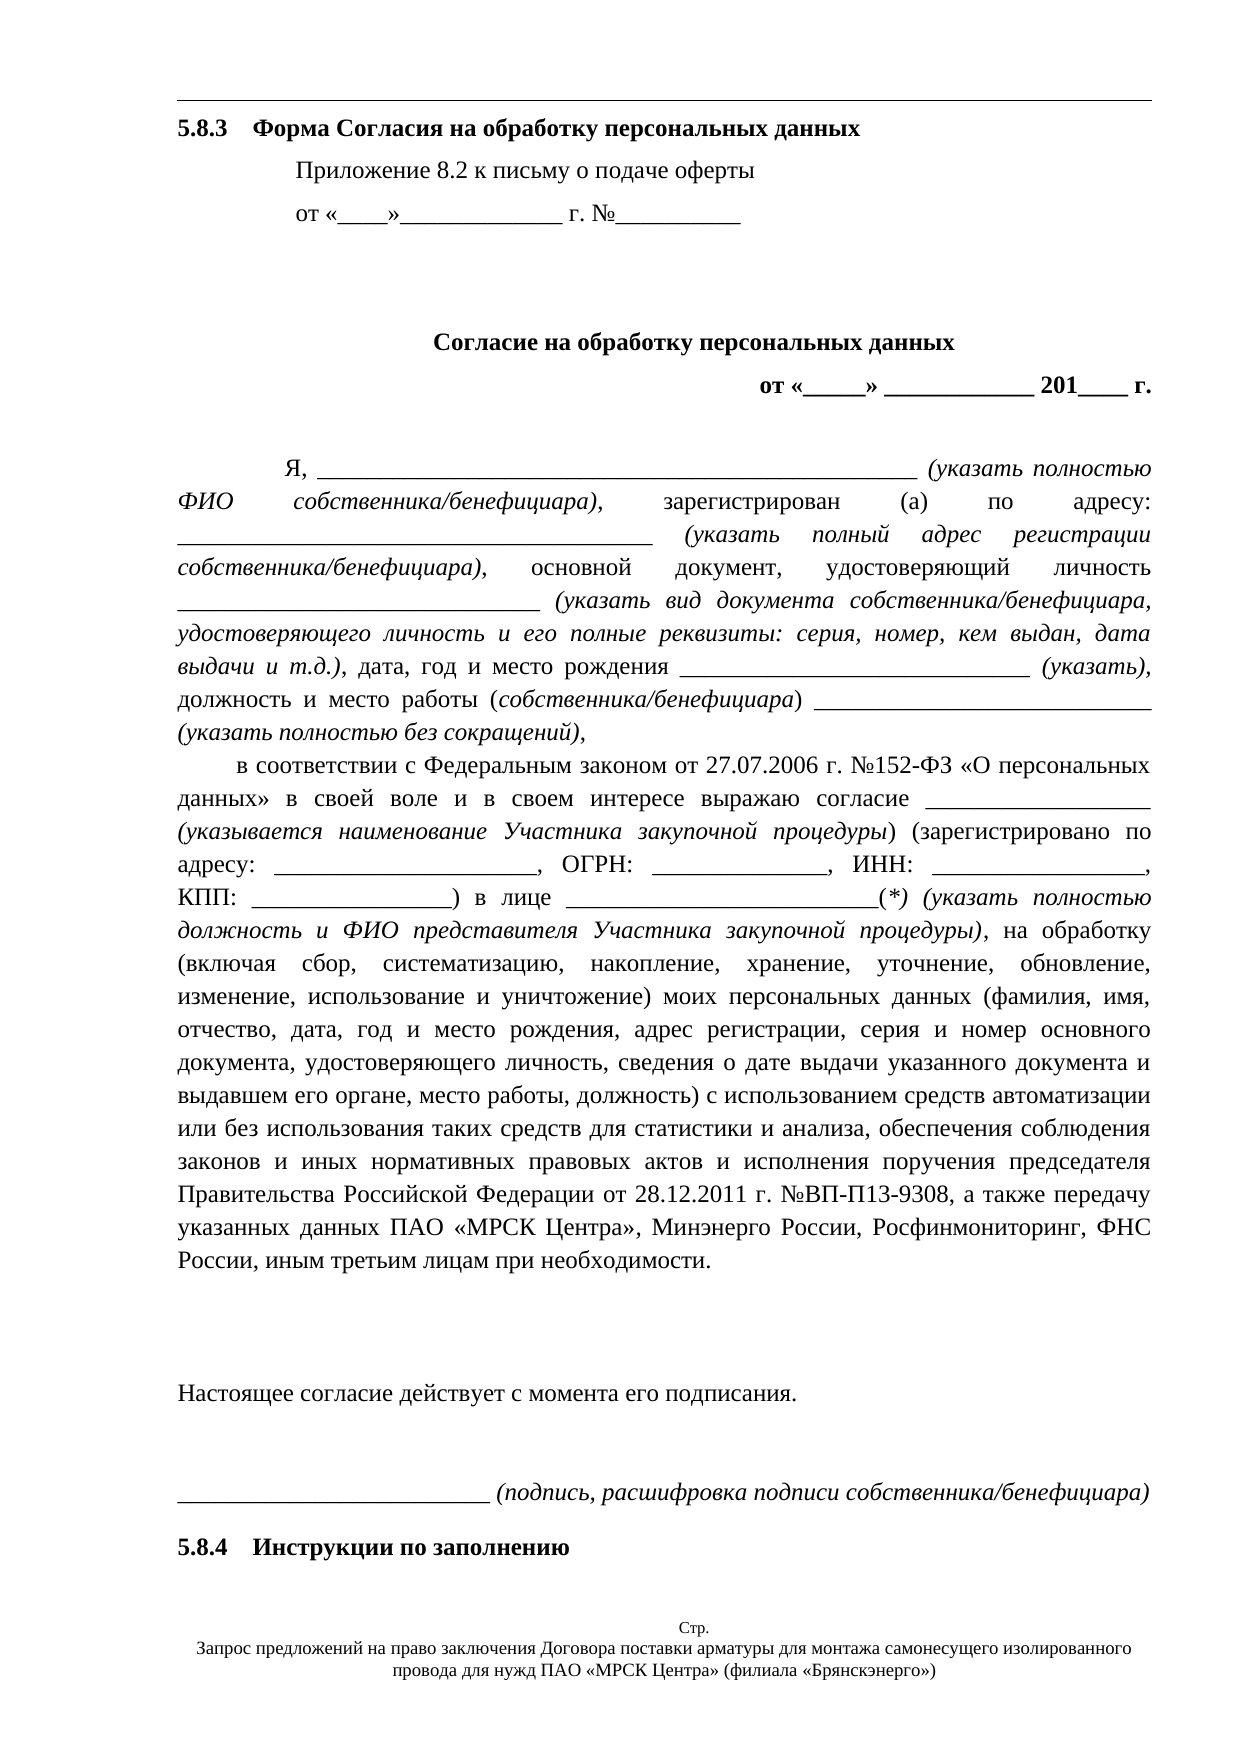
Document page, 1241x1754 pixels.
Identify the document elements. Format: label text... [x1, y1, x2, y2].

text Приложение 8.2 к письму о подаче оферты от «____»_____________ г. №__________ [295, 155, 1152, 227]
text _________________________ (подпись, расшифровка подписи собственника/бенефициара) [177, 1477, 1152, 1505]
subtitle Форма Согласия на обработку персональных данных [177, 113, 1152, 142]
text Согласие на обработку персональных данных [177, 327, 1152, 356]
text в соответствии с Федеральным законом от 27.07.2006 г. №152-ФЗ «О персональных данных» в своей воле и в своем интересе выражаю согласие __________________ (указывается наименование Участника закупочной процедуры) (зарегистрировано по адресу: _____________________, ОГРН: ______________, ИНН: _________________, КПП: ________________) в лице _________________________(*) (указать полностью должность и ФИО представителя Участника закупочной процедуры), на обработку (включая сбор, систематизацию, накопление, хранение, уточнение, обновление, изменение, использование и уничтожение) моих персональных данных (фамилия, имя, отчество, дата, год и место рождения, адрес регистрации, серия и номер основного документа, удостоверяющего личность, сведения о дате выдачи указанного документа и выдавшем его органе, место работы, должность) с использованием средств автоматизации или без использования таких средств для статистики и анализа, обеспечения соблюдения законов и иных нормативных правовых актов и исполнения поручения председателя Правительства Российской Федерации от 28.12.2011 г. №ВП-П13-9308, а также передачу указанных данных ПАО «МРСК Центра», Минэнерго России, Росфинмониторинг, ФНС России, иным третьим лицам при необходимости. [177, 750, 1152, 1274]
text Настоящее согласие действует с момента его подписания. [177, 1378, 1152, 1406]
text от «_____» ____________ 201____ г. [177, 370, 1152, 399]
subtitle Инструкции по заполнению [177, 1532, 1152, 1561]
text Я, ________________________________________________ (указать полностью ФИО собственника/бенефициара), зарегистрирован (а) по адресу: ______________________________________ (указать полный адрес регистрации собственника/бенефициара), основной документ, удостоверяющий личность _____________________________ (указать вид документа собственника/бенефициара, удостоверяющего личность и его полные реквизиты: серия, номер, кем выдан, дата выдачи и т.д.), дата, год и место рождения ____________________________ (указать), должность и место работы (собственника/бенефициара) ___________________________ (указать полностью без сокращений), [177, 453, 1152, 746]
